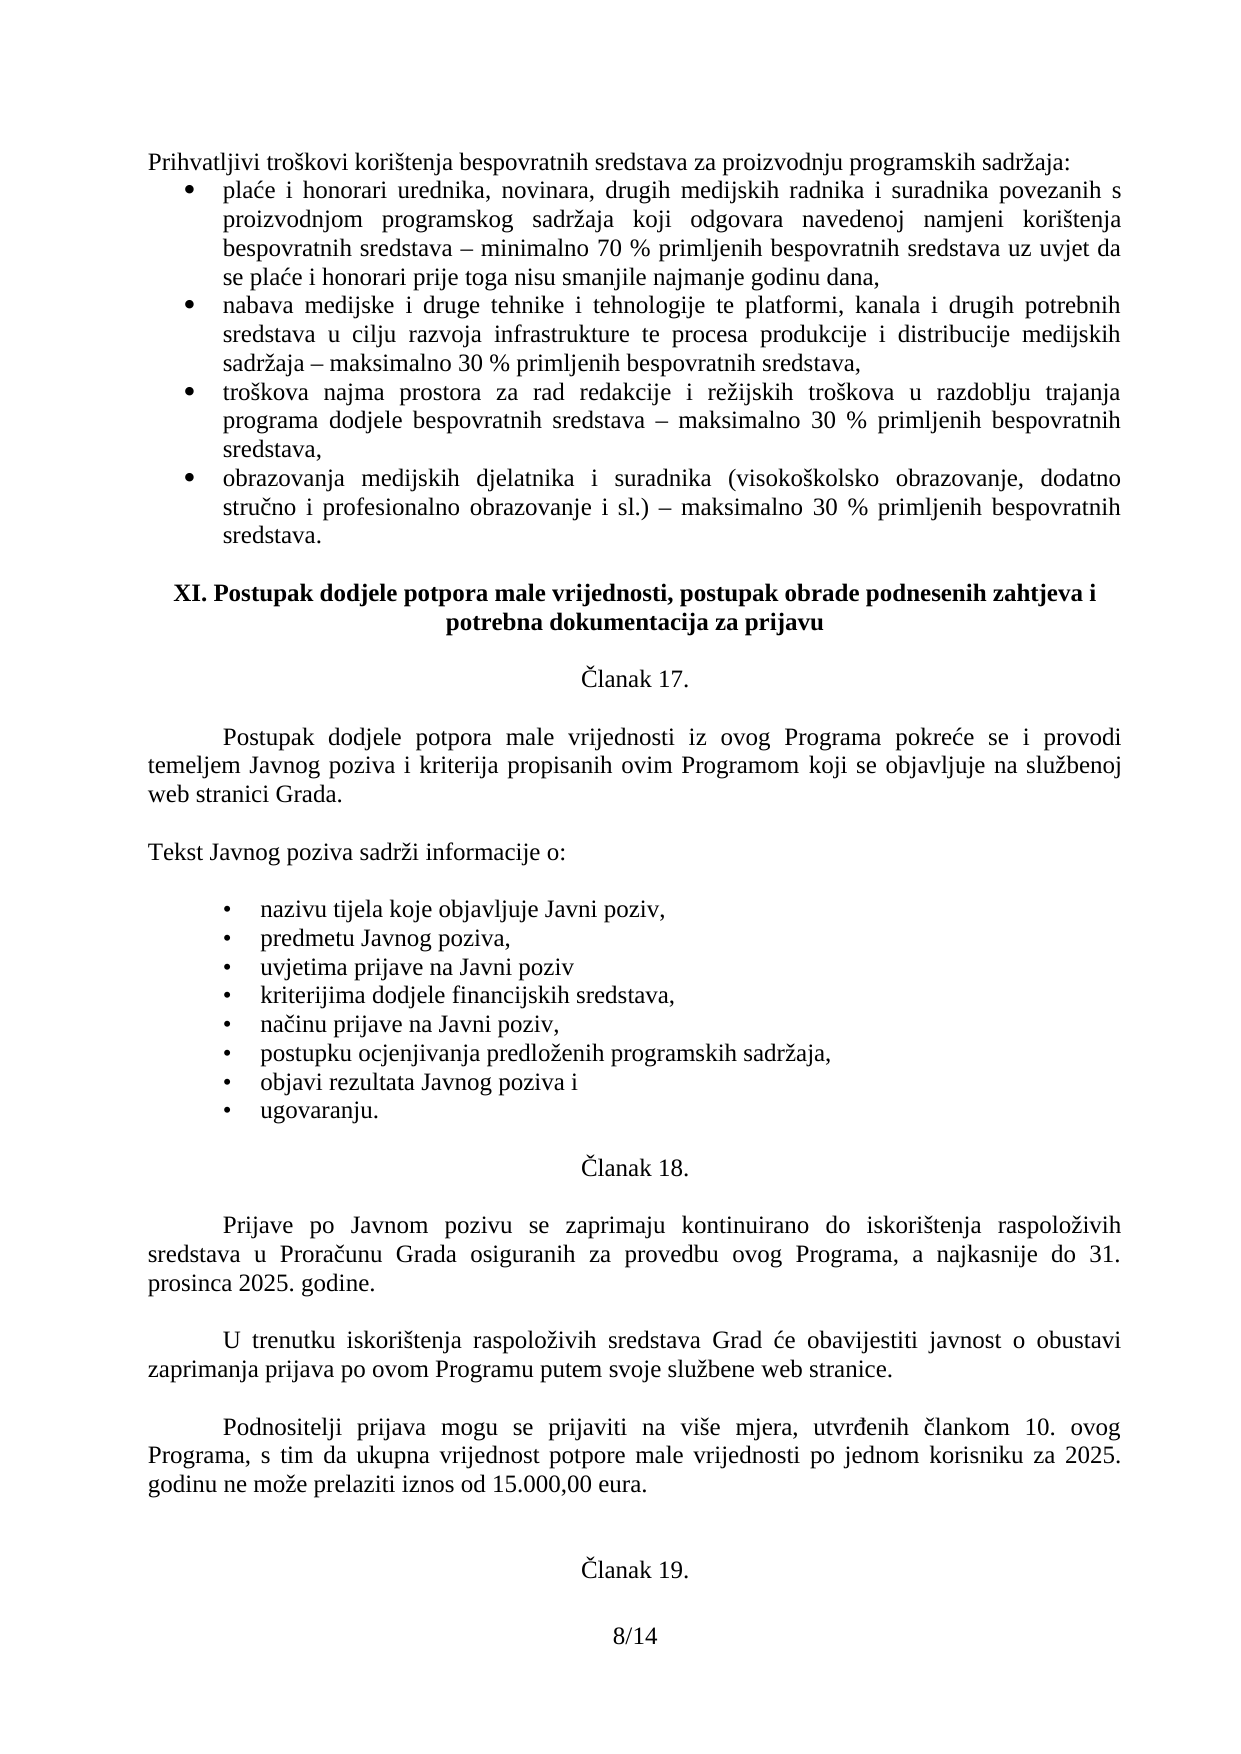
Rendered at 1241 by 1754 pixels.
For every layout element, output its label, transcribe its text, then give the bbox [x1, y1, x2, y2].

text Tekst Javnog poziva sadrži informacije o: [148, 837, 1122, 866]
list ugovaranju. [223, 1096, 1122, 1124]
list kriterijima dodjele financijskih sredstava, [223, 981, 1122, 1009]
text Članak 19. [148, 1556, 1122, 1584]
text Prihvatljivi troškovi korištenja bespovratnih sredstava za proizvodnju programskih sadržaja: [148, 147, 1122, 176]
list načinu prijave na Javni poziv, [223, 1009, 1122, 1038]
list plaće i honorari urednika, novinara, drugih medijskih radnika i suradnika povezanih s proizvodnjom programskog sadržaja koji odgovara navedenoj namjeni korištenja bespovratnih sredstava – minimalno 70 % primljenih bespovratnih sredstava uz uvjet da se plaće i honorari prije toga nisu smanjile najmanje godinu dana, [185, 176, 1122, 291]
list objavi rezultata Javnog poziva i [223, 1067, 1122, 1096]
text Postupak dodjele potpora male vrijednosti iz ovog Programa pokreće se i provodi temeljem Javnog poziva i kriterija propisanih ovim Programom koji se objavljuje na službenoj web stranici Grada. [148, 722, 1122, 808]
list obrazovanja medijskih djelatnika i suradnika (visokoškolsko obrazovanje, dodatno stručno i profesionalno obrazovanje i sl.) – maksimalno 30 % primljenih bespovratnih sredstava. [185, 463, 1122, 549]
text XI. Postupak dodjele potpora male vrijednosti, postupak obrade podnesenih zahtjeva i potrebna dokumentacija za prijavu [148, 578, 1122, 636]
list uvjetima prijave na Javni poziv [223, 952, 1122, 981]
text Prijave po Javnom pozivu se zaprimaju kontinuirano do iskorištenja raspoloživih sredstava u Proračunu Grada osiguranih za provedbu ovog Programa, a najkasnije do 31. prosinca 2025. godine. [148, 1211, 1122, 1297]
text Podnositelji prijava mogu se prijaviti na više mjera, utvrđenih člankom 10. ovog Programa, s tim da ukupna vrijednost potpore male vrijednosti po jednom korisniku za 2025. godinu ne može prelaziti iznos od 15.000,00 eura. [148, 1412, 1122, 1498]
text Članak 18. [148, 1153, 1122, 1182]
list troškova najma prostora za rad redakcije i režijskih troškova u razdoblju trajanja programa dodjele bespovratnih sredstava – maksimalno 30 % primljenih bespovratnih sredstava, [185, 377, 1122, 463]
list nazivu tijela koje objavljuje Javni poziv, [223, 894, 1122, 923]
list postupku ocjenjivanja predloženih programskih sadržaja, [223, 1038, 1122, 1067]
list nabava medijske i druge tehnike i tehnologije te platformi, kanala i drugih potrebnih sredstava u cilju razvoja infrastrukture te procesa produkcije i distribucije medijskih sadržaja – maksimalno 30 % primljenih bespovratnih sredstava, [185, 291, 1122, 377]
text U trenutku iskorištenja raspoloživih sredstava Grad će obavijestiti javnost o obustavi zaprimanja prijava po ovom Programu putem svoje službene web stranice. [148, 1326, 1122, 1383]
list predmetu Javnog poziva, [223, 923, 1122, 952]
text Članak 17. [148, 664, 1122, 693]
